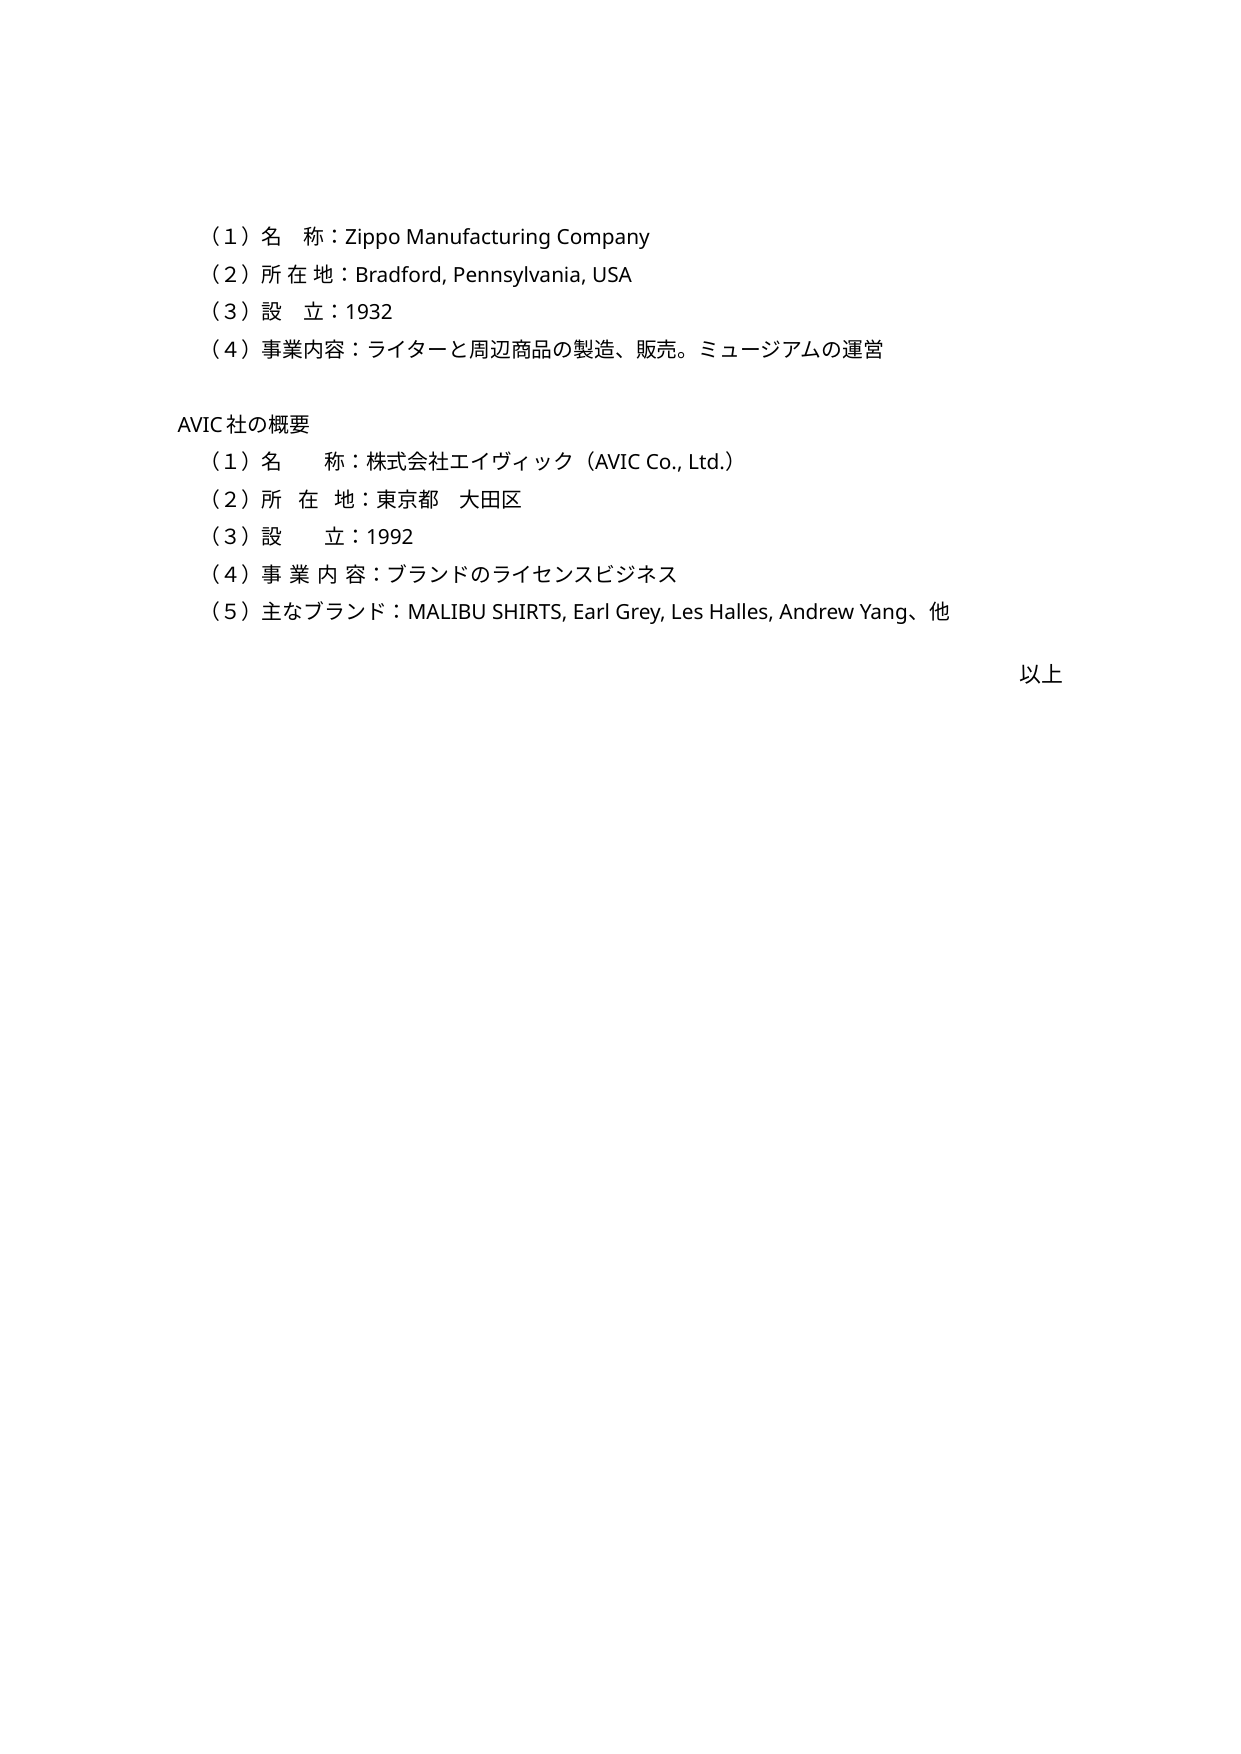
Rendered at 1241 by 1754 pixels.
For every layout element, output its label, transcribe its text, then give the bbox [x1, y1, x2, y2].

text （１）名称：Zippo Manufacturing Company [199, 217, 1063, 254]
text AVIC社の概要 [177, 404, 1063, 442]
text 以上 [177, 654, 1063, 692]
text （３）設立：1932 [199, 292, 1063, 329]
text （１）名称：株式会社エイヴィック（AVIC Co., Ltd.） [199, 442, 1063, 479]
text （４）事業内容：ブランドのライセンスビジネス [199, 554, 1063, 592]
text （２）所在地：Bradford, Pennsylvania, USA [199, 254, 1063, 292]
text （５）主なブランド：MALIBU SHIRTS, Earl Grey, Les Halles, Andrew Yang、他 [199, 592, 1063, 629]
text （２）所在地：東京都 大田区 [199, 479, 1063, 517]
text （３）設立：1992 [199, 517, 1063, 554]
text （４）事業内容：ライターと周辺商品の製造、販売。ミュージアムの運営 [199, 329, 1063, 367]
